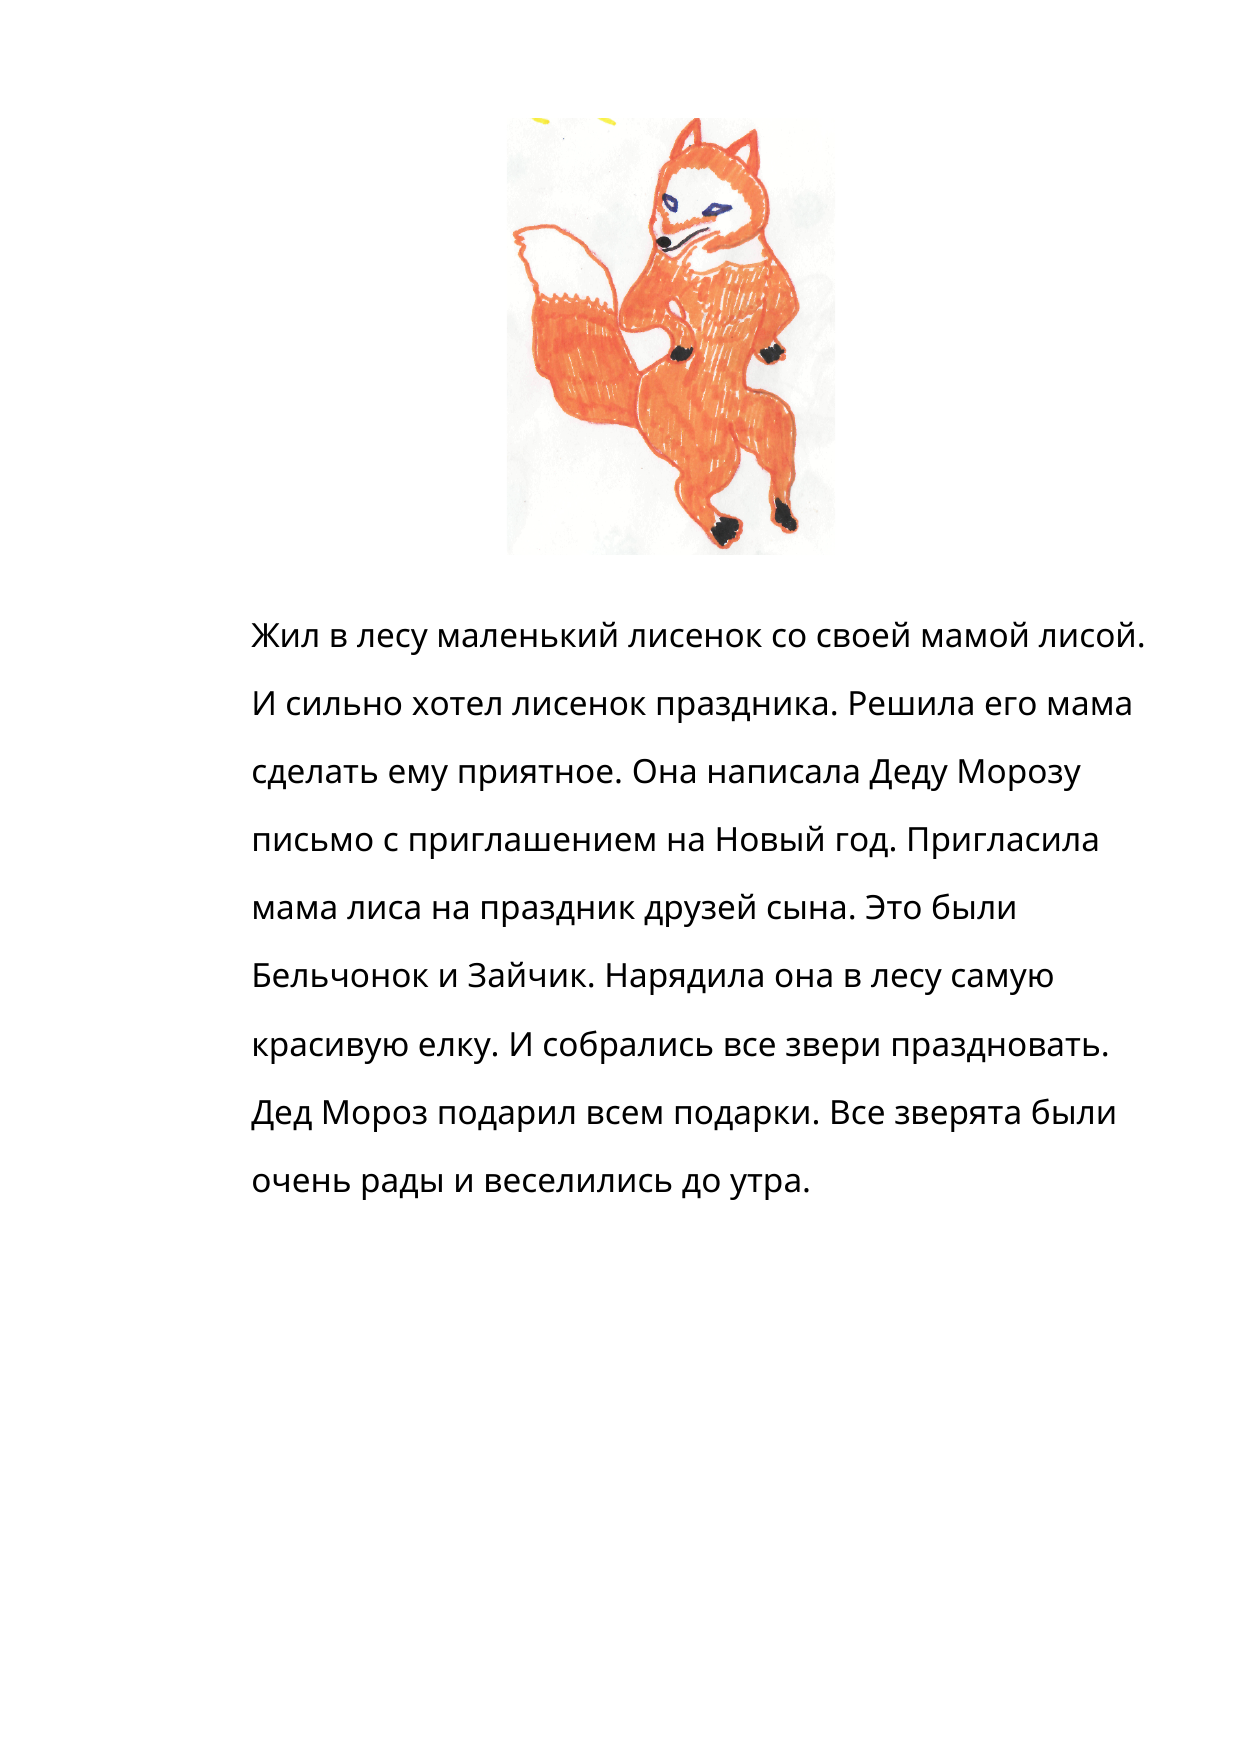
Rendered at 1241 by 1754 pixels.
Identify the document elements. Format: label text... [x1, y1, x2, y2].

text Жил в лесу маленький лисенок со своей мамой лисой. И сильно хотел лисенок праздника. Решила его мама сделать ему приятное. Она написала Деду Морозу письмо с приглашением на Новый год. Пригласила мама лиса на праздник друзей сына. Это были Бельчонок и Зайчик. Нарядила она в лесу самую красивую елку. И собрались все звери праздновать. Дед Мороз подарил всем подарки. Все зверята были очень рады и веселились до утра. [251, 612, 1152, 1202]
picture [506, 118, 836, 555]
